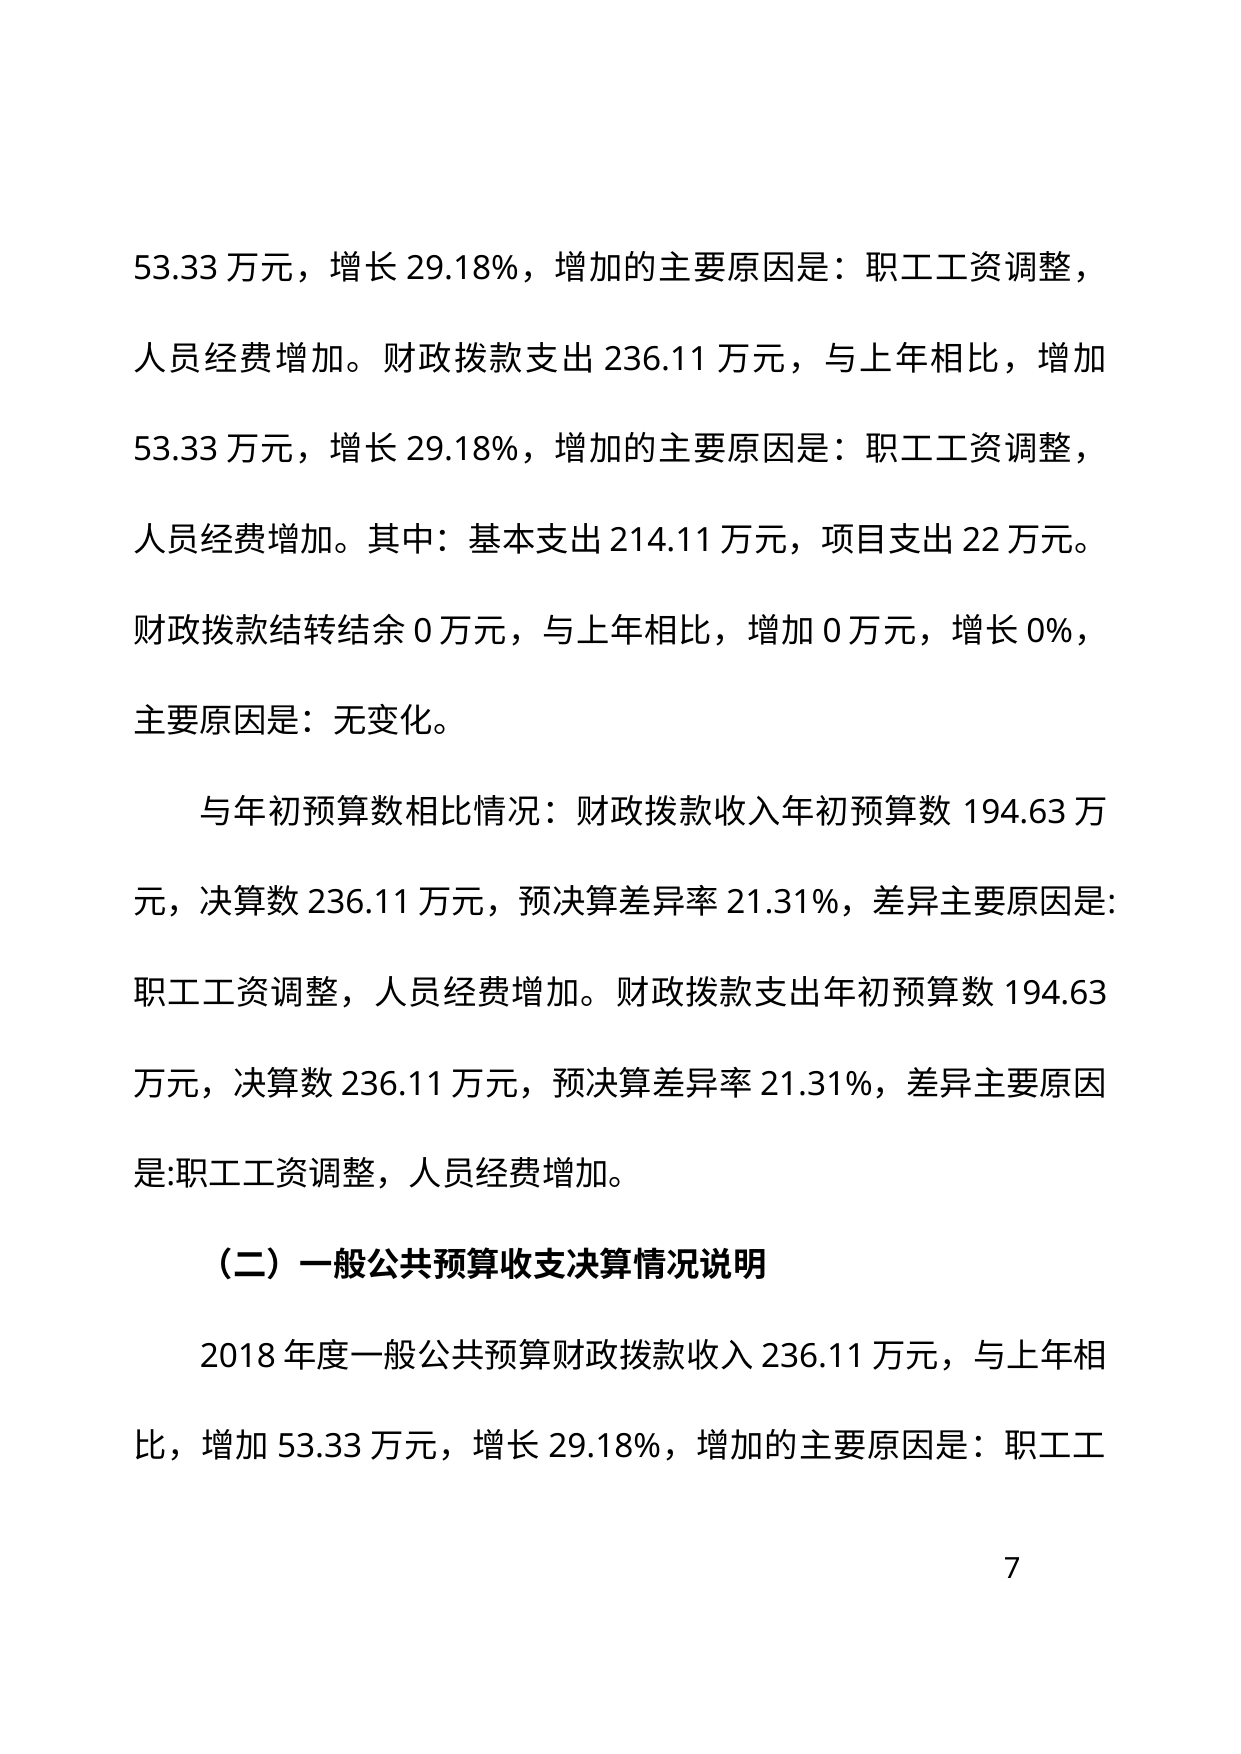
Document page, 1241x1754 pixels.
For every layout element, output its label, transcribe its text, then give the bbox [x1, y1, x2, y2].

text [133, 1307, 1107, 1489]
text 与年初预算数相比情况：财政拨款收入年初预算数194.63万元，决算数236.11万元，预决算差异率21.31%，差异主要原因是:职工工资调整，人员经费增加。财政拨款支出年初预算数194.63万元，决算数236.11万元，预决算差异率21.31%，差异主要原因是:职工工资调整，人员经费增加。 [133, 764, 1107, 1217]
text （二）一般公共预算收支决算情况说明 [133, 1217, 1107, 1307]
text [133, 220, 1107, 764]
